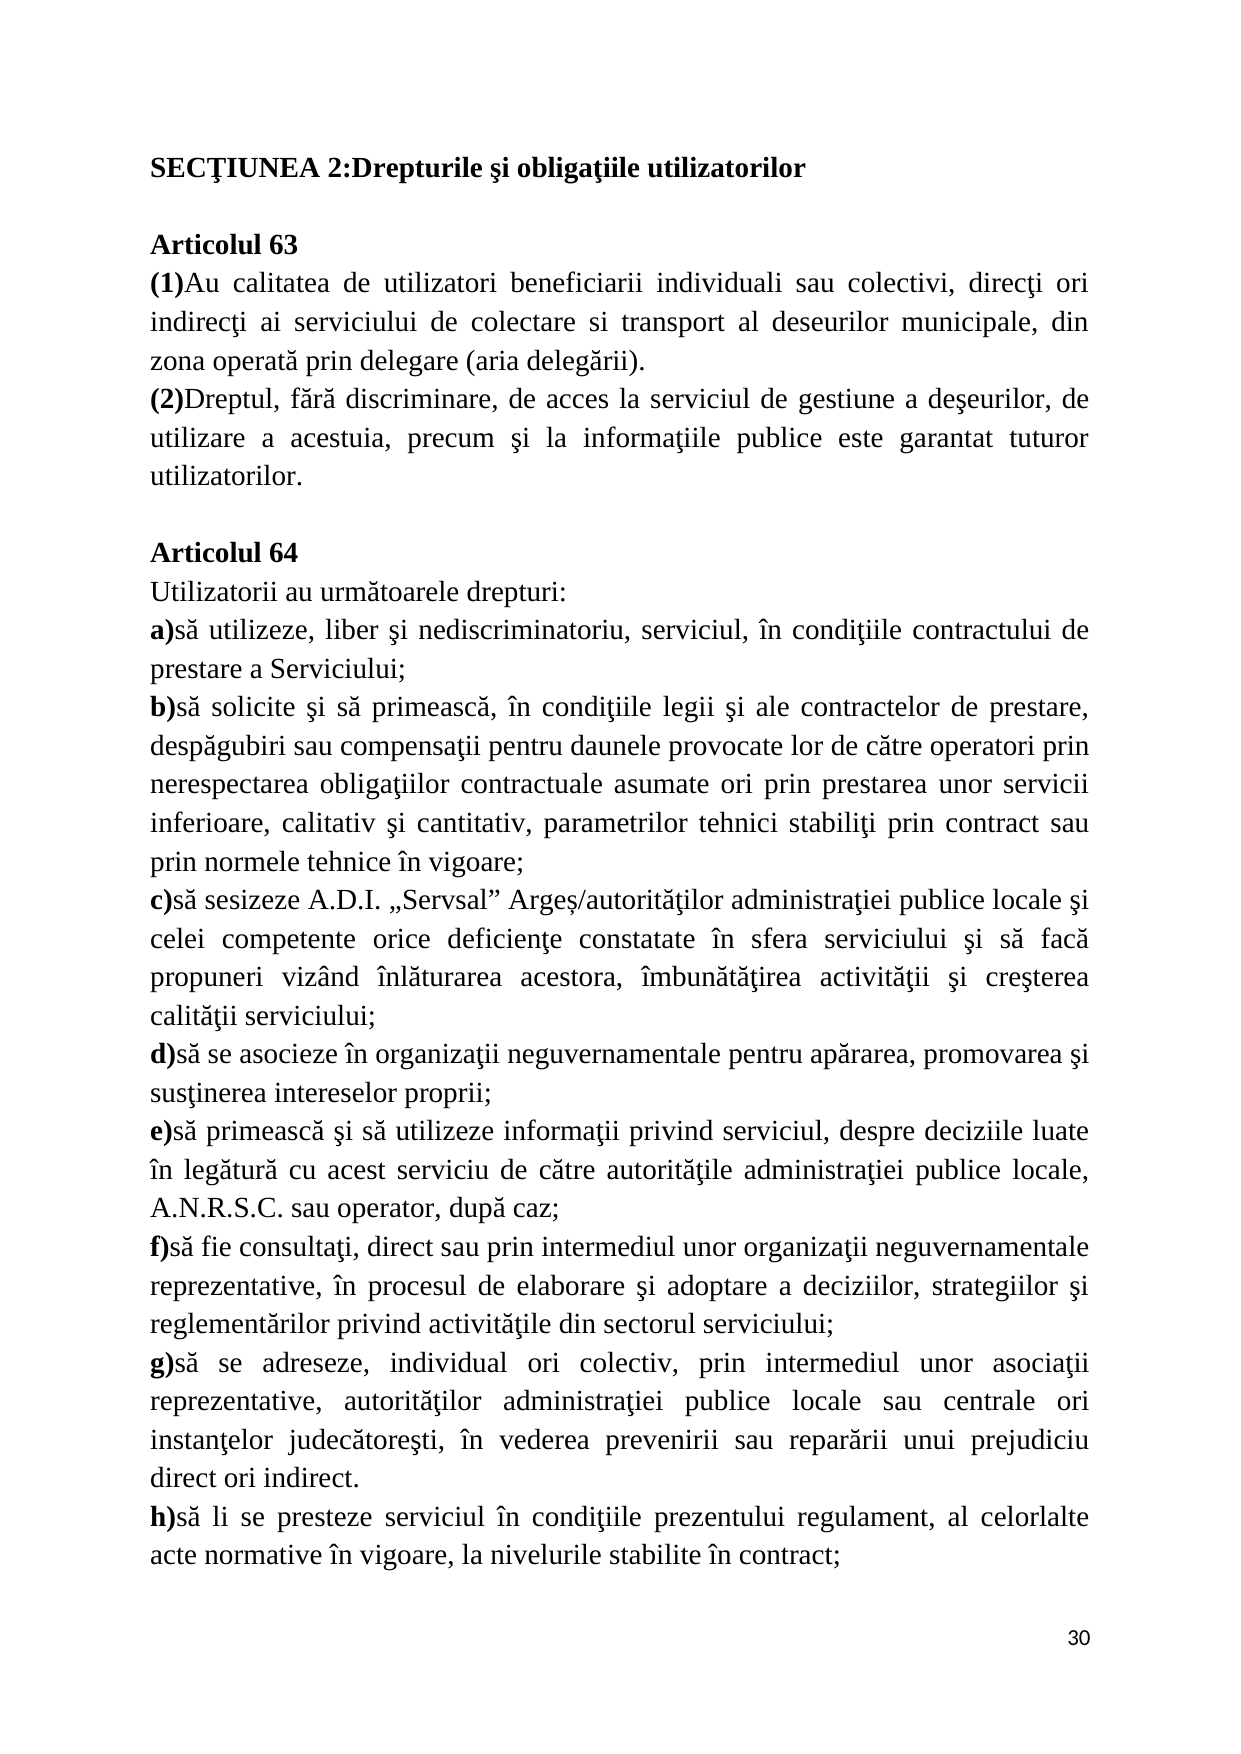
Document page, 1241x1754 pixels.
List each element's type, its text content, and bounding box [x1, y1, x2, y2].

text f)să fie consultaţi, direct sau prin intermediul unor organizaţii neguvernamentale reprezentative, în procesul de elaborare şi adoptare a deciziilor, strategiilor şi reglementărilor privind activităţile din sectorul serviciului; [150, 1229, 1090, 1340]
text e)să primească şi să utilizeze informaţii privind serviciul, despre deciziile luate în legătură cu acest serviciu de către autorităţile administraţiei publice locale, A.N.R.S.C. sau operator, după caz; [150, 1113, 1090, 1224]
text (1)Au calitatea de utilizatori beneficiarii individuali sau colectivi, direcţi ori indirecţi ai serviciului de colectare si transport al deseurilor municipale, din zona operată prin delegare (aria delegării). [150, 266, 1090, 376]
text SECŢIUNEA 2:Drepturile şi obligaţiile utilizatorilor [150, 150, 1090, 183]
text Utilizatorii au următoarele drepturi: [150, 574, 1090, 607]
text d)să se asocieze în organizaţii neguvernamentale pentru apărarea, promovarea şi susţinerea intereselor proprii; [150, 1036, 1090, 1108]
text g)să se adreseze, individual ori colectiv, prin intermediul unor asociaţii reprezentative, autorităţilor administraţiei publice locale sau centrale ori instanţelor judecătoreşti, în vederea prevenirii sau reparării unui prejudiciu direct ori indirect. [150, 1345, 1090, 1494]
text (2)Dreptul, fără discriminare, de acces la serviciul de gestiune a deşeurilor, de utilizare a acestuia, precum şi la informaţiile publice este garantat tuturor utilizatorilor. [150, 381, 1090, 492]
text c)să sesizeze A.D.I. „Servsal” Argeș/autorităţilor administraţiei publice locale şi celei competente orice deficienţe constatate în sfera serviciului şi să facă propuneri vizând înlăturarea acestora, îmbunătăţirea activităţii şi creşterea calităţii serviciului; [150, 882, 1090, 1031]
text h)să li se presteze serviciul în condiţiile prezentului regulament, al celorlalte acte normative în vigoare, la nivelurile stabilite în contract; [150, 1499, 1090, 1571]
text b)să solicite şi să primească, în condiţiile legii şi ale contractelor de prestare, despăgubiri sau compensaţii pentru daunele provocate lor de către operatori prin nerespectarea obligaţiilor contractuale asumate ori prin prestarea unor servicii inferioare, calitativ şi cantitativ, parametrilor tehnici stabiliţi prin contract sau prin normele tehnice în vigoare; [150, 689, 1090, 877]
text a)să utilizeze, liber şi nediscriminatoriu, serviciul, în condiţiile contractului de prestare a Serviciului; [150, 612, 1090, 684]
